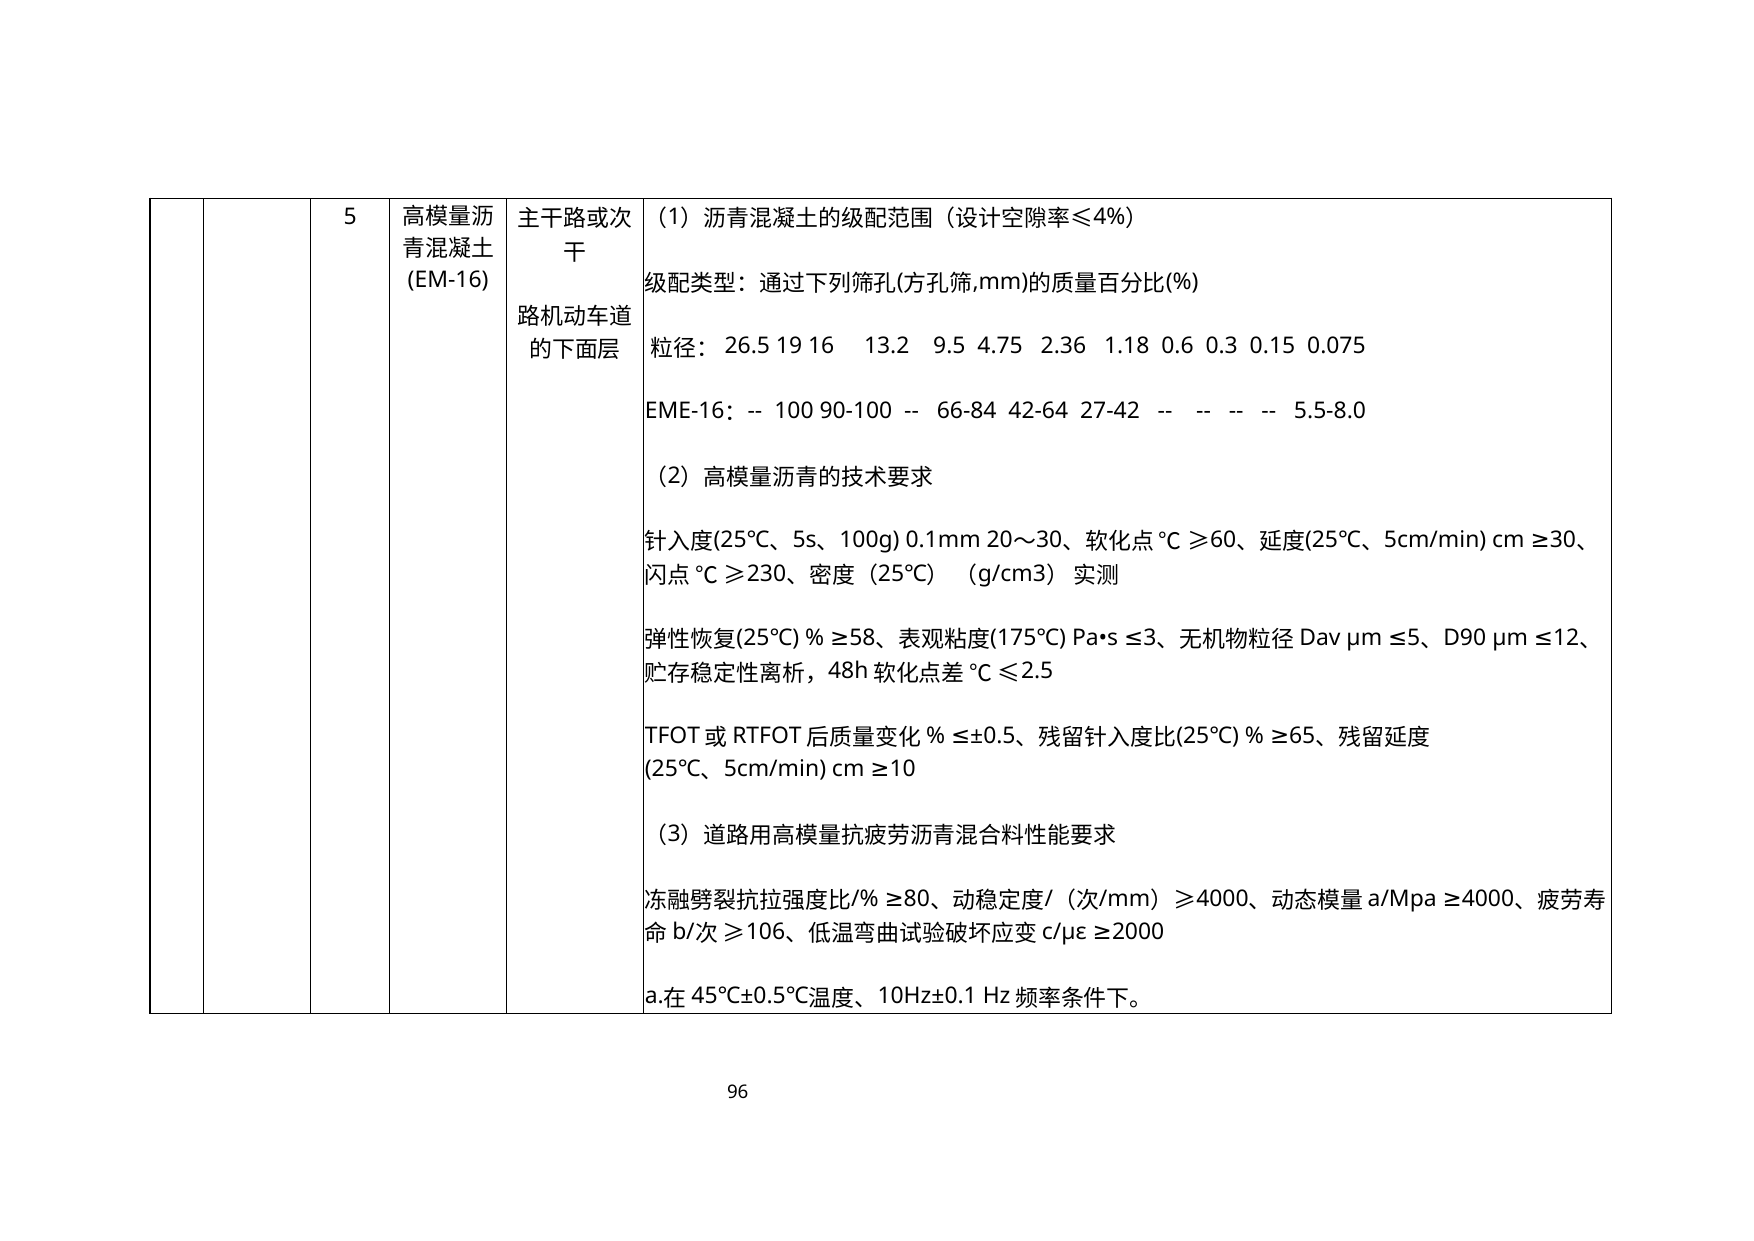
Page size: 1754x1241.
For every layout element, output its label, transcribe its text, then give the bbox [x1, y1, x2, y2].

table_cell 主干路或次干 路机动车道的下面层 [507, 199, 643, 1013]
table_cell 高模量沥青混凝土(EM-16) [390, 199, 506, 1013]
table_cell 5 [311, 199, 389, 1013]
table_cell （1）沥青混凝土的级配范围（设计空隙率≤4%） 级配类型：通过下列筛孔(方孔筛,mm)的质量百分比(%) 粒径： 26.5 19 16 13.2 9.5 4.75 2.36 1.18 0.6 0.3 0.15 0.075 EME-16：-- 100 90-100 -- 66-84 42-64 27-42 -- -- -- -- 5.5-8.0 （2）高模量沥青的技术要求 针入度(25℃、5s、100g) 0.1mm 20～30、软化点 ℃ ≥60、延度(25℃、5cm/min) cm ≥30、闪点 ℃ ≥230、密度（25℃） （g/cm3） 实测 弹性恢复(25℃) % ≥58、表观粘度(175℃) Pa•s ≤3、无机物粒径 Dav μm ≤5、D90 μm ≤12、贮存稳定性离析，48h软化点差 ℃ ≤2.5 TFOT或RTFOT后质量变化 % ≤±0.5、残留针入度比(25℃) % ≥65、残留延度(25℃、5cm/min) cm ≥10 （3）道路用高模量抗疲劳沥青混合料性能要求 冻融劈裂抗拉强度比/% ≥80、动稳定度/（次/mm）≥4000、动态模量a/Mpa ≥4000、疲劳寿命b/次 ≥106、低温弯曲试验破坏应变c/με ≥2000 a.在45℃±0.5℃温度、10Hz±0.1 Hz频率条件下。 b.在15℃±0.5℃温度、10Hz±0.1 Hz频率、230με控制应变条件下。 c.在-10℃±0.5℃温度条件下。 （4）沥青混合料用细集料规格（水洗法通过各筛孔的质量百分数（%）） 规格：公称粒径（mm） 9.5 4.75 2.36 1.18 0.6 0.3 0.15 0.075 S15： 0~5 100 90~100 60~90 40~75 20~55 7~40 2~20 0~10 S16： 0~3 -- 100 80~100 50~80 25~60 8~45 0~25 0~15 （5）集料： ①粗集料：应选择与沥青粘附性>4级、压碎值<28％、冲击值<42 BPN、针片状含量<18％的洁净、均匀石料。 （6）沥青混合料用粗集料质量技术要求 指标 单位 城市快速路、主干路其他层次 其他等级道路 石料压碎值：≤ % 28 30 洛杉矶磨耗损失≤ % 30 35 表观相对密度 ≥ -- 2.5 2.45 吸水率≤ % 3.0 3.0 坚固性≤ % 12 -- 针片状颗粒含量（混合料）≤% 18 20 其中粒径大于9.5mm≤ % 15 -- 其中粒径小于9.5mm≤ % 20 -- 水洗法<0.075mm颗粒含量≤% 1 1 软石含量≤ % 5 5 ②细集料：应选择满足级配要求的机制砂和石屑，洁净、干燥、无风化、无杂质，并具有适当颗粒级配。 细集料质量要求： 项目 单位 城市快速路、主干路 其他等级道路 表现相对密度 -- ≥2.50 ≥2.45 坚固性（>0.3mm部分） % ≥12 -- 砂当量 % ≥60 ≥50 亚甲蓝值 g/kg ≤25 -- 棱角性（流动时间） s ≥30 -- （5）填料：必须采用石灰岩经磨细得到的矿粉，原石料中的泥土杂质应除净。禁止使用回收粉和粉煤灰。 （6）施工温度要求 高模量沥青混合料施工时，摊铺温度≥160℃，终压温度≥110℃，开放交通时的路表温度≤50℃。 （7）上述高模量沥青适用于高新区市政道路沥青混凝土路面下面层。其余未涉及内容、指标等同原设计并应满足相关标准、规范等要求。 [644, 199, 1611, 1013]
